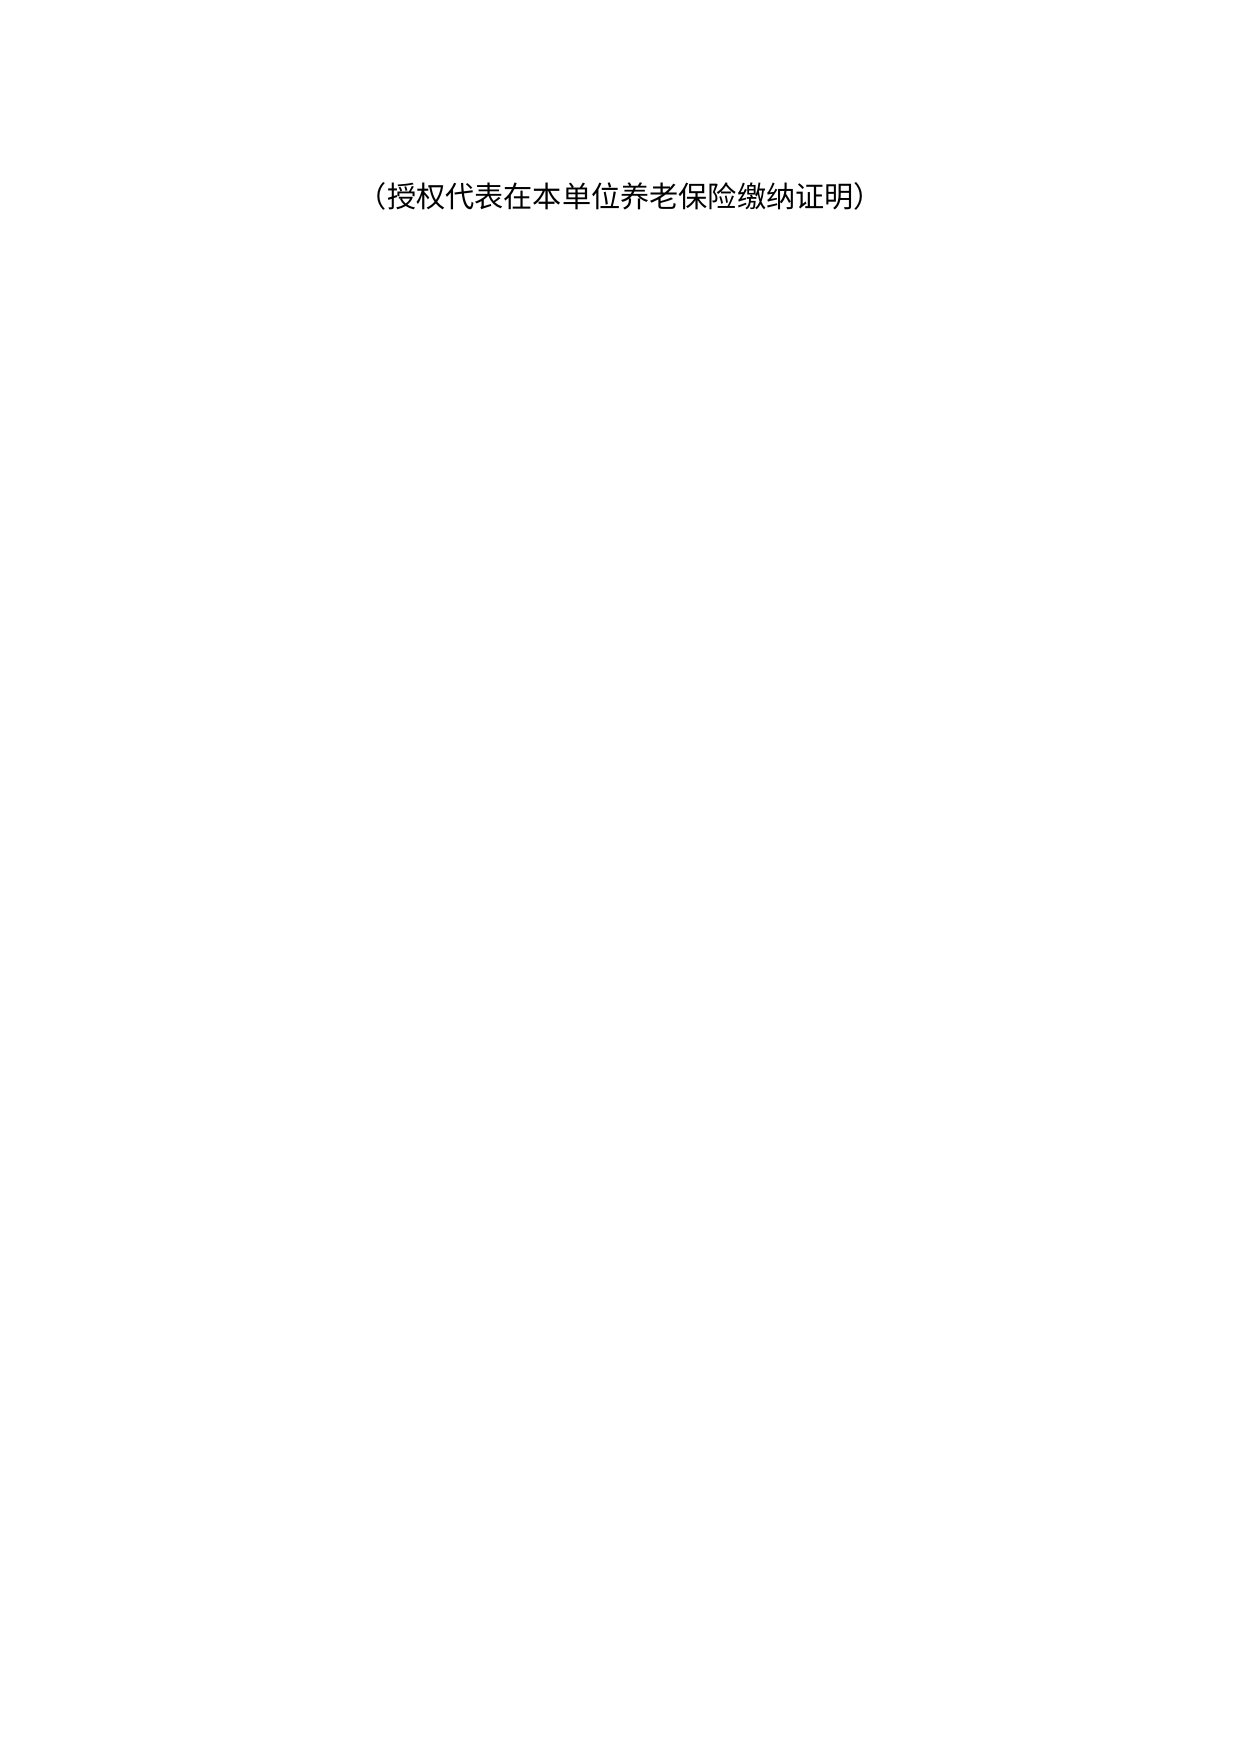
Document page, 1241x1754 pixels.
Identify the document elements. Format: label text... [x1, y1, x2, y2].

text （授权代表在本单位养老保险缴纳证明） [187, 162, 1053, 227]
